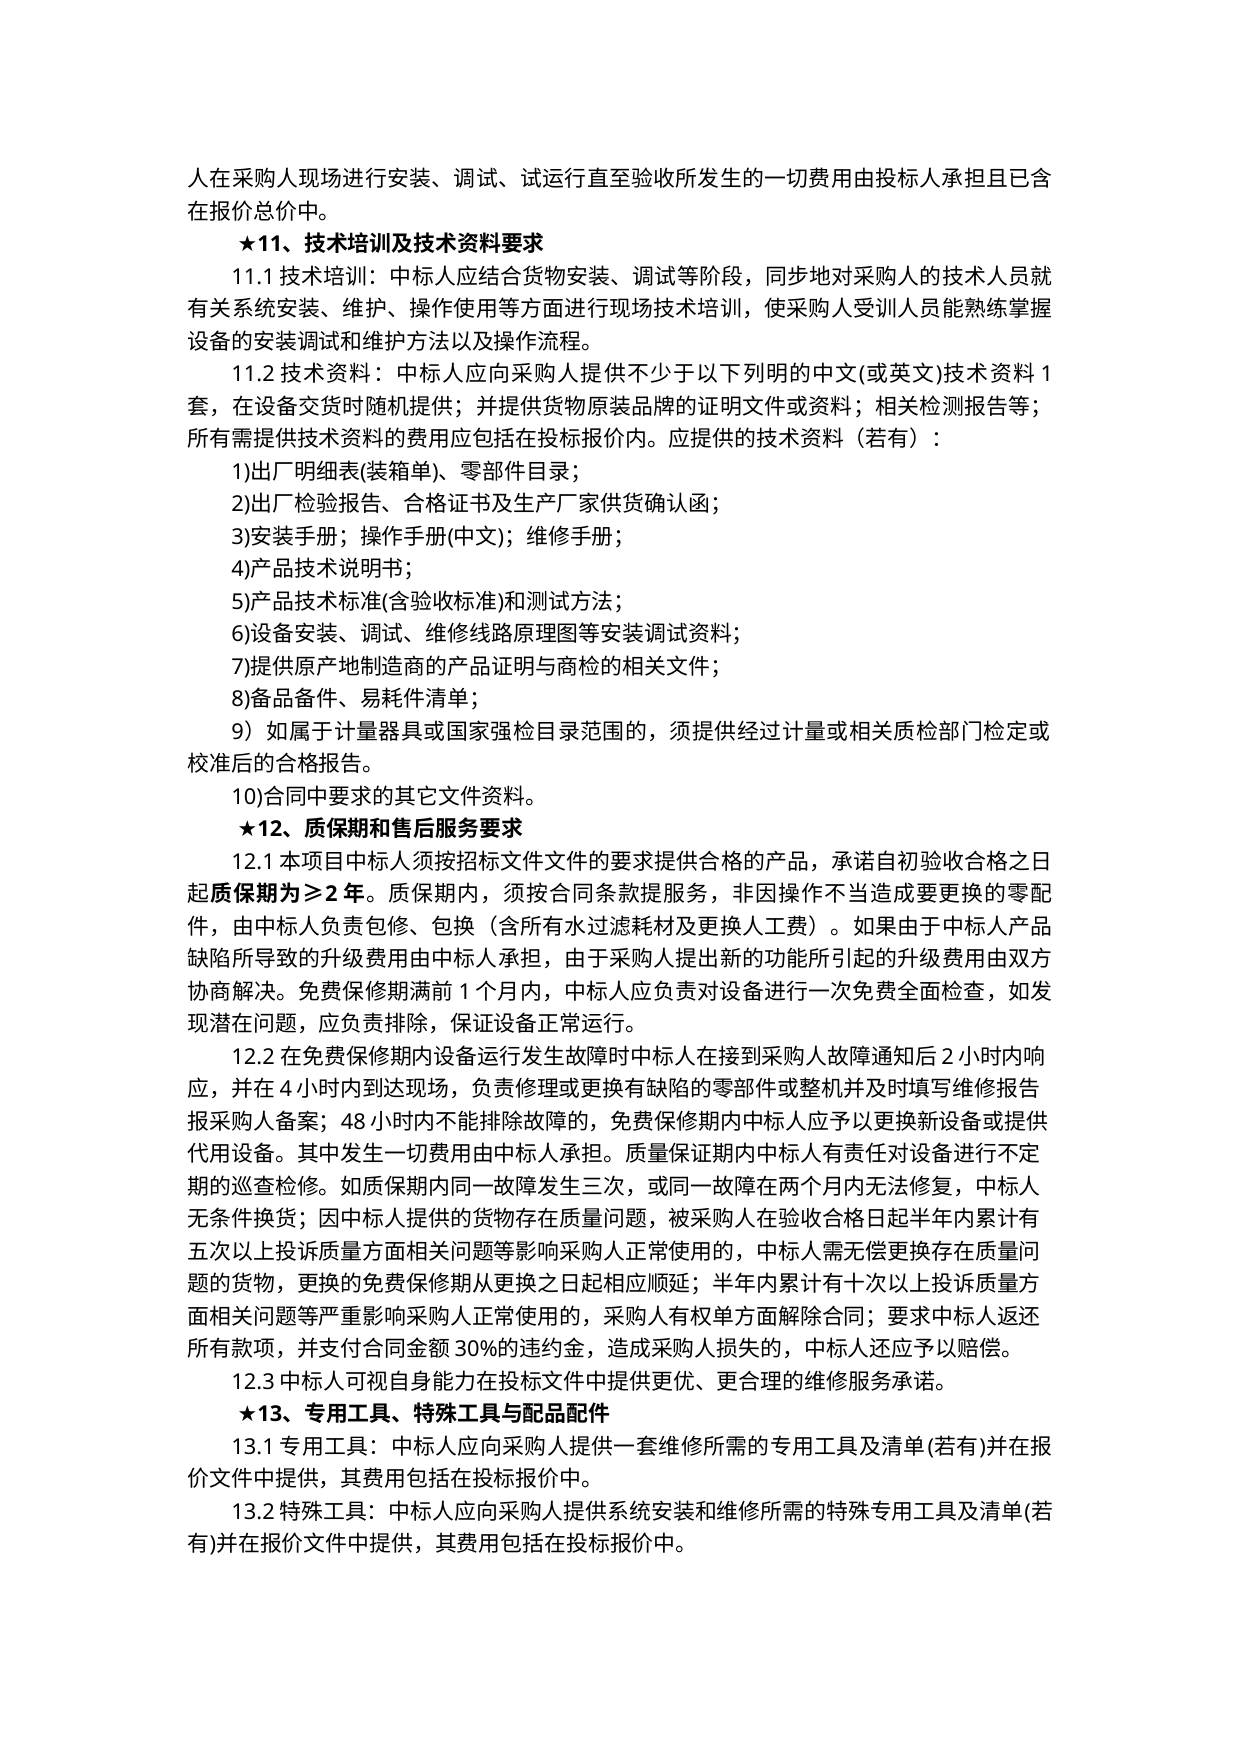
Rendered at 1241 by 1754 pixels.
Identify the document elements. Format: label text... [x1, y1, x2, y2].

text 12.1本项目中标人须按招标文件文件的要求提供合格的产品，承诺自初验收合格之日起质保期为≥2年。质保期内，须按合同条款提服务，非因操作不当造成要更换的零配件，由中标人负责包修、包换（含所有水过滤耗材及更换人工费）。如果由于中标人产品缺陷所导致的升级费用由中标人承担，由于采购人提出新的功能所引起的升级费用由双方协商解决。免费保修期满前1个月内，中标人应负责对设备进行一次免费全面检查，如发现潜在问题，应负责排除，保证设备正常运行。 [187, 844, 1053, 1039]
text 2)出厂检验报告、合格证书及生产厂家供货确认函； [187, 487, 1053, 519]
text 12.2 在免费保修期内设备运行发生故障时中标人在接到采购人故障通知后2小时内响应，并在4小时内到达现场，负责修理或更换有缺陷的零部件或整机并及时填写维修报告报采购人备案；48小时内不能排除故障的，免费保修期内中标人应予以更换新设备或提供代用设备。其中发生一切费用由中标人承担。质量保证期内中标人有责任对设备进行不定期的巡查检修。如质保期内同一故障发生三次，或同一故障在两个月内无法修复，中标人无条件换货；因中标人提供的货物存在质量问题，被采购人在验收合格日起半年内累计有五次以上投诉质量方面相关问题等影响采购人正常使用的，中标人需无偿更换存在质量问题的货物，更换的免费保修期从更换之日起相应顺延；半年内累计有十次以上投诉质量方面相关问题等严重影响采购人正常使用的，采购人有权单方面解除合同；要求中标人返还所有款项，并支付合同金额30%的违约金，造成采购人损失的，中标人还应予以赔偿。 [187, 1039, 1053, 1364]
text 5)产品技术标准(含验收标准)和测试方法； [187, 584, 1053, 617]
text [187, 162, 1053, 227]
text ★12、质保期和售后服务要求 [187, 812, 1053, 844]
text 8)备品备件、易耗件清单； [187, 682, 1053, 714]
text 6)设备安装、调试、维修线路原理图等安装调试资料； [187, 617, 1053, 649]
text 4)产品技术说明书； [187, 552, 1053, 584]
text 13.1专用工具：中标人应向采购人提供一套维修所需的专用工具及清单(若有)并在报价文件中提供，其费用包括在投标报价中。 [187, 1429, 1053, 1494]
text 12.3中标人可视自身能力在投标文件中提供更优、更合理的维修服务承诺。 [187, 1364, 1053, 1397]
text 3)安装手册；操作手册(中文)；维修手册； [187, 519, 1053, 552]
text 11.1技术培训：中标人应结合货物安装、调试等阶段，同步地对采购人的技术人员就有关系统安装、维护、操作使用等方面进行现场技术培训，使采购人受训人员能熟练掌握设备的安装调试和维护方法以及操作流程。 [187, 259, 1053, 357]
text 13.2特殊工具：中标人应向采购人提供系统安装和维修所需的特殊专用工具及清单(若有)并在报价文件中提供，其费用包括在投标报价中。 [187, 1494, 1053, 1559]
text ★11、技术培训及技术资料要求 [187, 227, 1053, 259]
text 9）如属于计量器具或国家强检目录范围的，须提供经过计量或相关质检部门检定或校准后的合格报告。 [187, 714, 1053, 779]
text 11.2技术资料：中标人应向采购人提供不少于以下列明的中文(或英文)技术资料1套，在设备交货时随机提供；并提供货物原装品牌的证明文件或资料；相关检测报告等；所有需提供技术资料的费用应包括在投标报价内。应提供的技术资料（若有）： [187, 357, 1053, 454]
text 7)提供原产地制造商的产品证明与商检的相关文件； [187, 649, 1053, 682]
text 10)合同中要求的其它文件资料。 [187, 779, 1053, 812]
text ★13、专用工具、特殊工具与配品配件 [187, 1397, 1053, 1429]
text 1)出厂明细表(装箱单)、零部件目录； [187, 454, 1053, 487]
